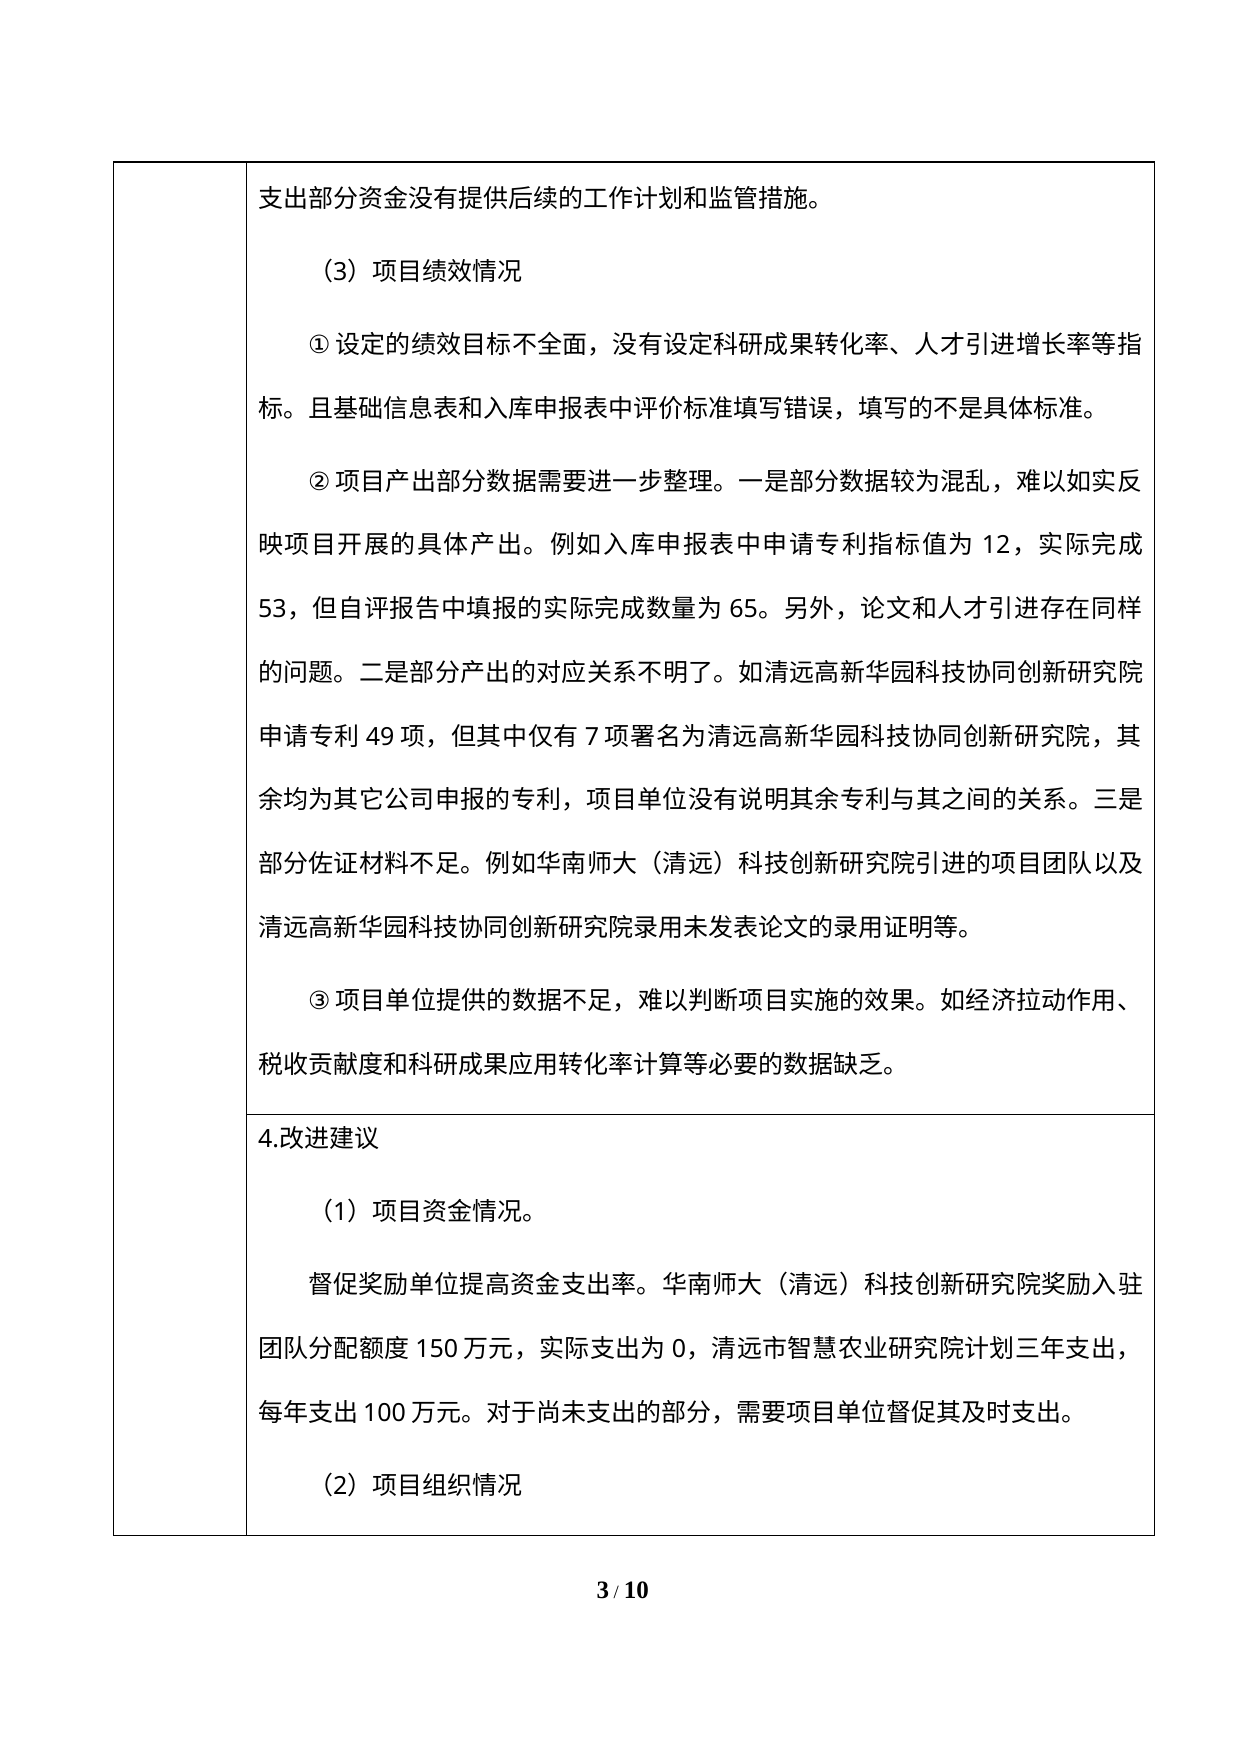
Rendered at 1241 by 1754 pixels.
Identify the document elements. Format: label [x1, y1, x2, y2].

table_cell [247, 1115, 1154, 1535]
table_cell [247, 163, 1154, 1114]
